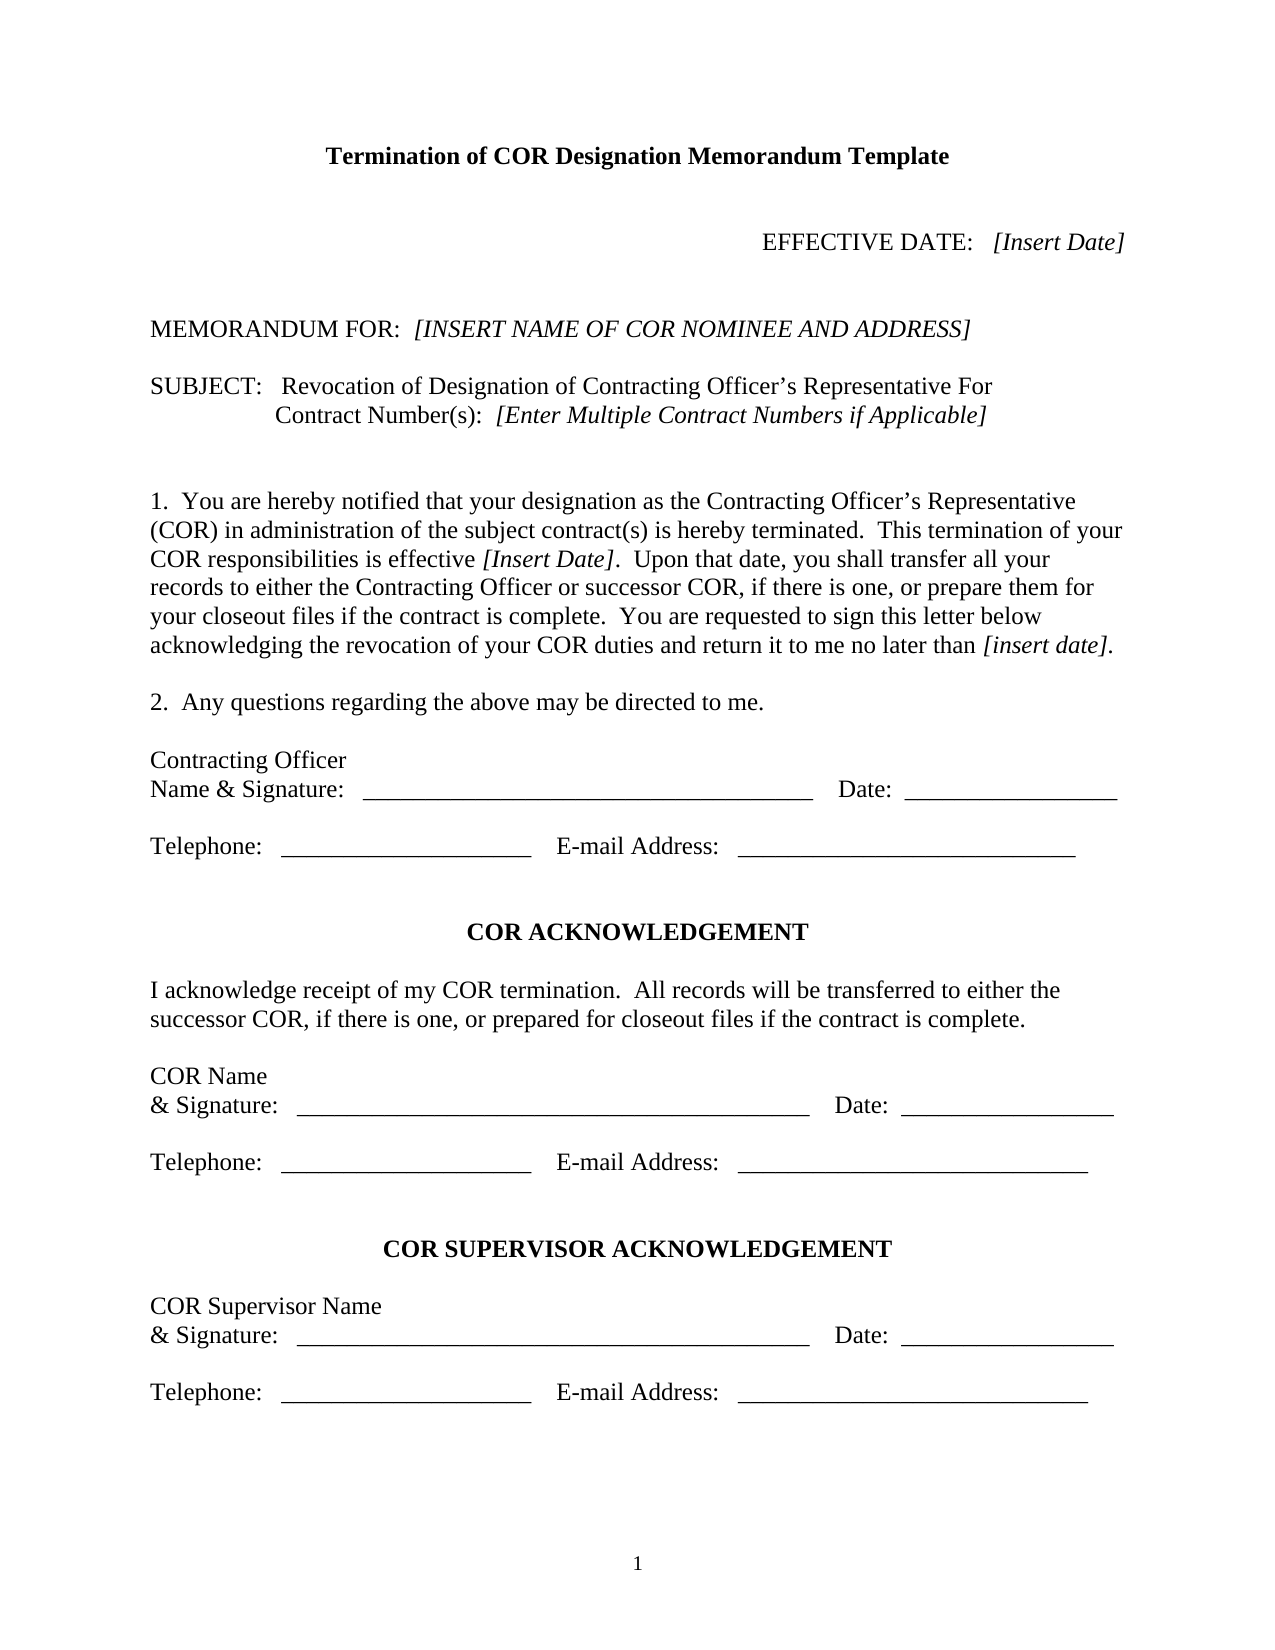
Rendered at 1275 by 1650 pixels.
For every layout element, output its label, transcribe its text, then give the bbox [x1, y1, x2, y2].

text EFFECTIVE DATE: [Insert Date] [150, 227, 1125, 256]
text 1. You are hereby notified that your designation as the Contracting Officer’s Representative (COR) in administration of the subject contract(s) is hereby terminated. This termination of your COR responsibilities is effective [Insert Date]. Upon that date, you shall transfer all your records to either the Contracting Officer or successor COR, if there is one, or prepare them for your closeout files if the contract is complete. You are requested to sign this letter below acknowledging the revocation of your COR duties and return it to me no later than [insert date]. [150, 486, 1125, 659]
text Contract Number(s): [Enter Multiple Contract Numbers if Applicable] [150, 400, 1125, 429]
text & Signature: _________________________________________ Date: _________________ [150, 1090, 1125, 1119]
text Name & Signature: ____________________________________ Date: _________________ [150, 774, 1125, 802]
text MEMORANDUM FOR: [INSERT NAME OF COR NOMINEE AND ADDRESS] [150, 314, 1125, 342]
text Contracting Officer [150, 745, 1125, 774]
text 2. Any questions regarding the above may be directed to me. [150, 687, 1125, 716]
text Telephone: ____________________ E-mail Address: ___________________________ [150, 831, 1125, 860]
text SUBJECT: Revocation of Designation of Contracting Officer’s Representative For [150, 371, 1125, 400]
text COR Name [150, 1061, 1125, 1090]
text I acknowledge receipt of my COR termination. All records will be transferred to either the successor COR, if there is one, or prepared for closeout files if the contract is complete. [150, 975, 1125, 1032]
text Telephone: ____________________ E-mail Address: ____________________________ [150, 1377, 1125, 1406]
text & Signature: _________________________________________ Date: _________________ [150, 1320, 1125, 1349]
text Termination of COR Designation Memorandum Template [150, 141, 1125, 170]
text Telephone: ____________________ E-mail Address: ____________________________ [150, 1147, 1125, 1176]
text COR Supervisor Name [150, 1291, 1125, 1320]
text COR ACKNOWLEDGEMENT [150, 917, 1125, 946]
text COR SUPERVISOR ACKNOWLEDGEMENT [150, 1234, 1125, 1262]
